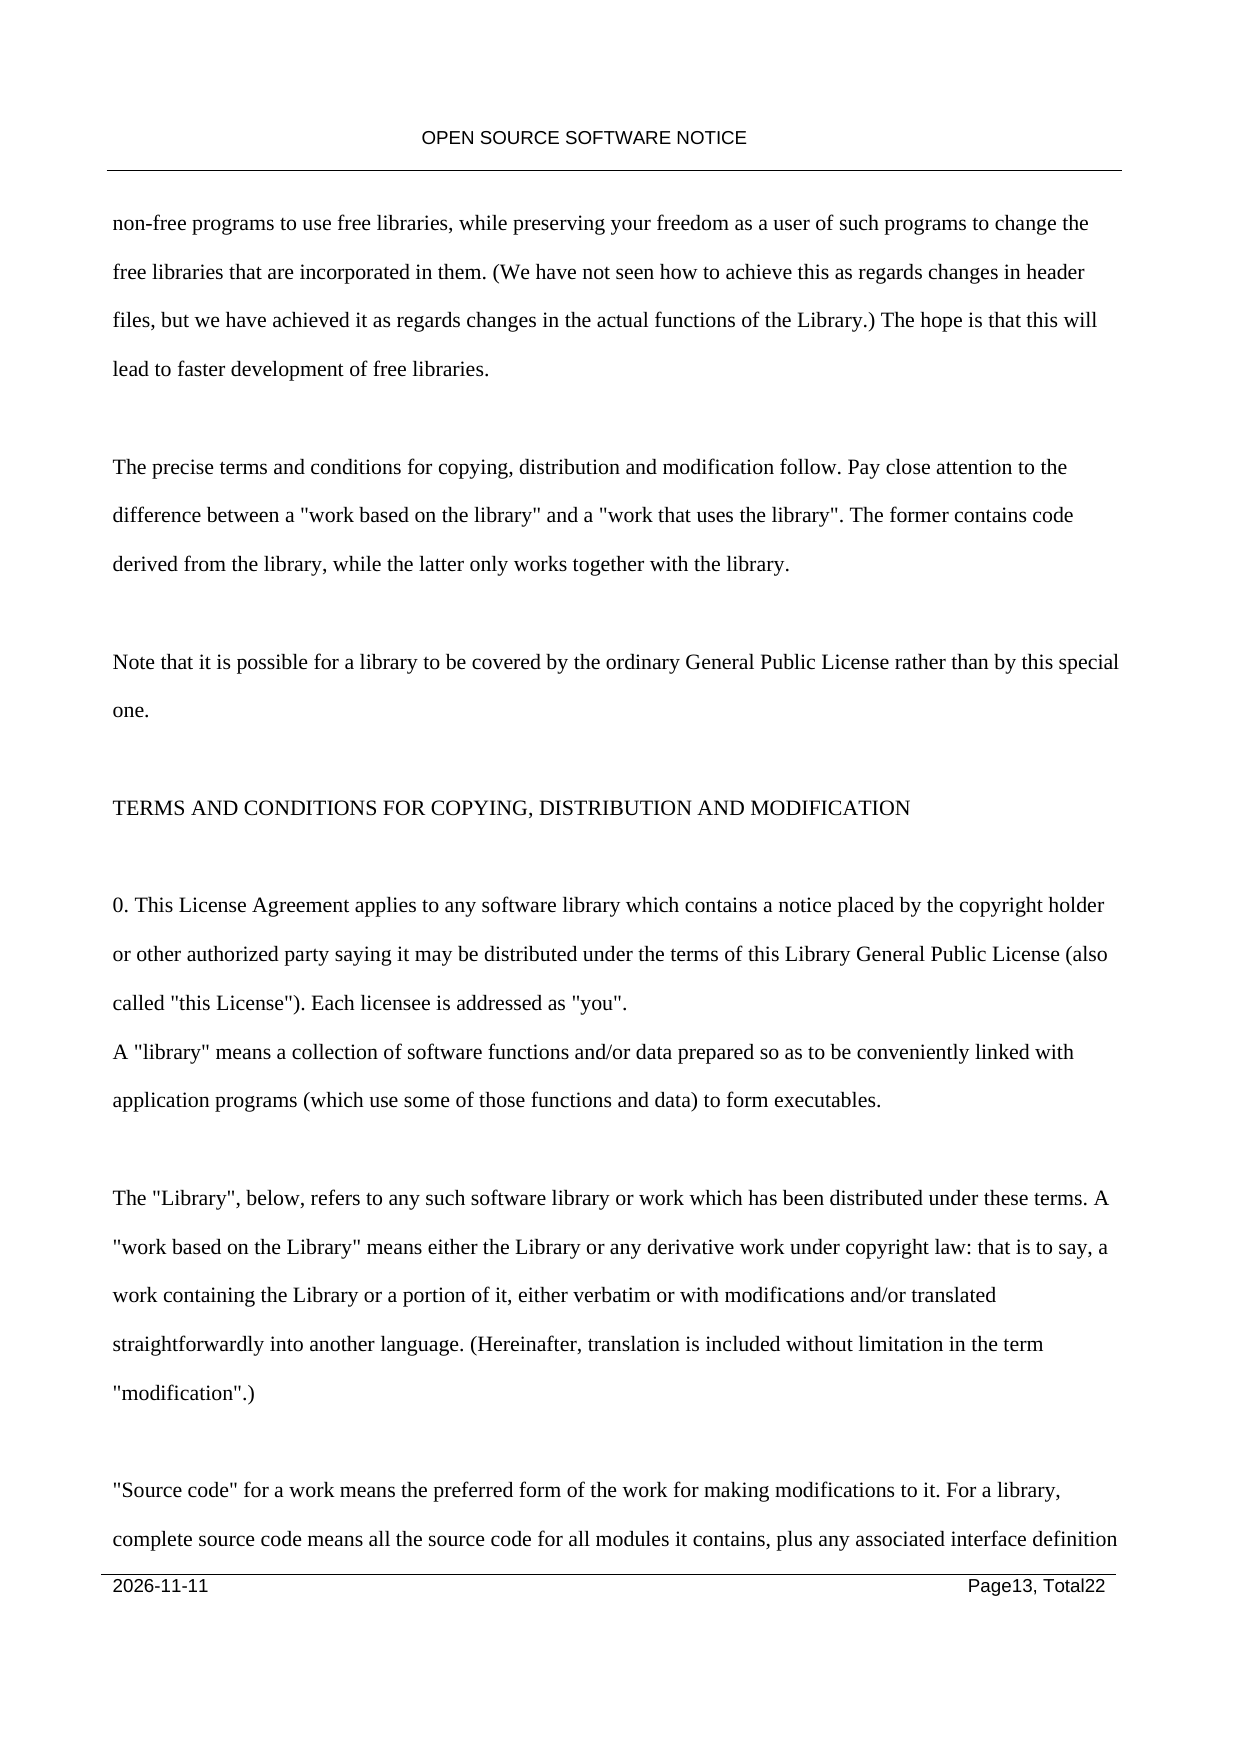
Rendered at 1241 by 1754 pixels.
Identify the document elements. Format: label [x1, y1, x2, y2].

text [112, 206, 1128, 1555]
